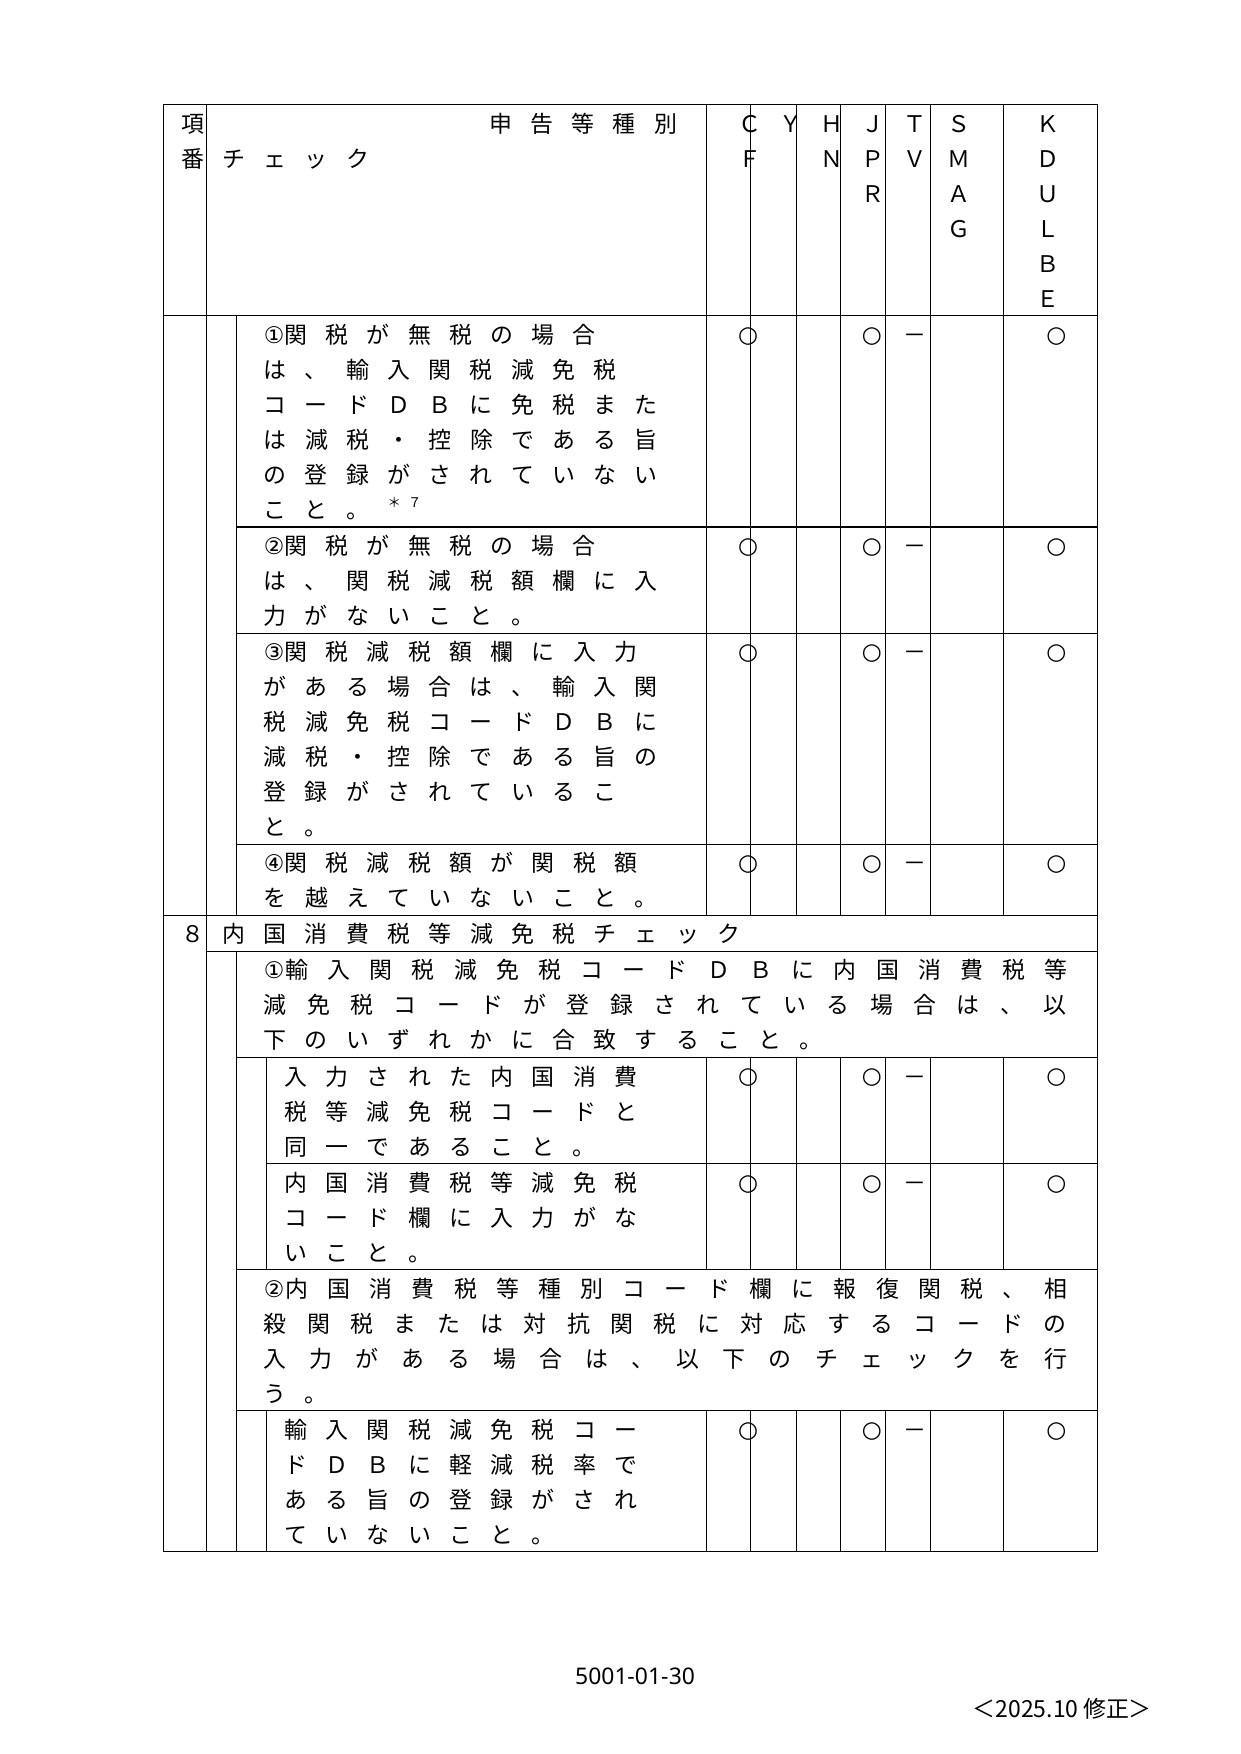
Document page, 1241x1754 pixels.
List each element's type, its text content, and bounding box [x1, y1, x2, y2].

table_cell ○ [1004, 845, 1097, 914]
table_header ＳＭ ＡＧ [931, 105, 1003, 315]
table_cell [751, 528, 796, 632]
table_cell [751, 316, 796, 526]
table_cell ②関税が無税の場合は、関税減税額欄に入力がないこと。 [237, 528, 706, 632]
table_cell ○ [707, 316, 750, 526]
table_cell [797, 316, 840, 526]
table_cell ○ [1004, 316, 1097, 526]
table_cell [237, 1058, 266, 1269]
table_cell [931, 845, 1003, 914]
table_cell 内国消費税等減免税コード欄に入力がないこと。 [267, 1164, 706, 1269]
table_cell ○ [841, 1411, 885, 1551]
table_cell [931, 1164, 1003, 1269]
table_cell ○ [707, 1411, 750, 1551]
table_cell ③関税減税額欄に入力がある場合は、輸入関税減免税コードＤＢに減税・控除である旨の登録がされていること。 [237, 634, 706, 843]
table_cell 内国消費税等減免税チェック [207, 916, 1097, 951]
table_cell [931, 528, 1003, 632]
table_cell － [886, 1164, 930, 1269]
table_header ＫＤＵＬＢＥ [1004, 105, 1097, 315]
table_cell ○ [707, 1058, 750, 1163]
table_cell [207, 316, 236, 914]
table_cell [931, 1411, 1003, 1551]
table_cell [797, 528, 840, 632]
table_cell ○ [1004, 528, 1097, 632]
table_cell ○ [1004, 1058, 1097, 1163]
table_cell [797, 1164, 840, 1269]
table_cell － [886, 528, 930, 632]
table_cell ①関税が無税の場合は、輸入関税減免税コードＤＢに免税または減税・控除である旨の登録がされていないこと。＊７ [237, 316, 706, 526]
table_cell [797, 1411, 840, 1551]
table_header Ｙ [751, 105, 796, 315]
table_cell ○ [1004, 1411, 1097, 1551]
table_cell [797, 634, 840, 843]
table_cell ①輸入関税減免税コードＤＢに内国消費税等減免税コードが登録されている場合は、以下のいずれかに合致すること。 [237, 952, 1097, 1057]
table_cell [751, 845, 796, 914]
table_cell － [886, 634, 930, 843]
table_cell [931, 1058, 1003, 1163]
table_cell ○ [707, 845, 750, 914]
table_cell ○ [841, 316, 885, 526]
table_cell [207, 952, 236, 1551]
table_cell － [886, 1411, 930, 1551]
table_cell [931, 634, 1003, 843]
table_cell － [886, 316, 930, 526]
table_cell ④関税減税額が関税額を越えていないこと。 [237, 845, 706, 914]
table_cell ○ [841, 634, 885, 843]
table_cell ○ [841, 845, 885, 914]
table_cell 入力された内国消費税等減免税コードと同一であること。 [267, 1058, 706, 1163]
table_cell [797, 1058, 840, 1163]
table_header Ｊ ＰＲ [841, 105, 885, 315]
table_header Ｈ Ｎ [797, 105, 840, 315]
table_cell ○ [1004, 634, 1097, 843]
table_cell ②内国消費税等種別コード欄に報復関税、相殺関税または対抗関税に対応するコードの入力がある場合は、以下のチェックを行う。 [237, 1270, 1097, 1410]
table_cell ○ [707, 528, 750, 632]
table_cell [931, 316, 1003, 526]
table_cell [751, 634, 796, 843]
table_cell ○ [841, 1164, 885, 1269]
table_cell ○ [707, 634, 750, 843]
table_cell [751, 1411, 796, 1551]
table_cell [751, 1058, 796, 1163]
table_cell [797, 845, 840, 914]
table_cell － [886, 845, 930, 914]
table_cell ７ [164, 316, 206, 914]
table_cell [751, 1164, 796, 1269]
table_cell [237, 1411, 266, 1551]
table_header 申告等種別 チェック [207, 105, 706, 315]
table_cell ○ [1004, 1164, 1097, 1269]
table_header 項番 [164, 105, 206, 315]
table_cell 輸入関税減免税コードＤＢに軽減税率である旨の登録がされていないこと。 [267, 1411, 706, 1551]
table_cell － [886, 1058, 930, 1163]
table_header Ｔ Ｖ [886, 105, 930, 315]
table_cell ○ [841, 1058, 885, 1163]
table_cell ○ [841, 528, 885, 632]
table_header Ｃ Ｆ [707, 105, 750, 315]
table_cell ８ [164, 916, 206, 1551]
table_cell ○ [707, 1164, 750, 1269]
